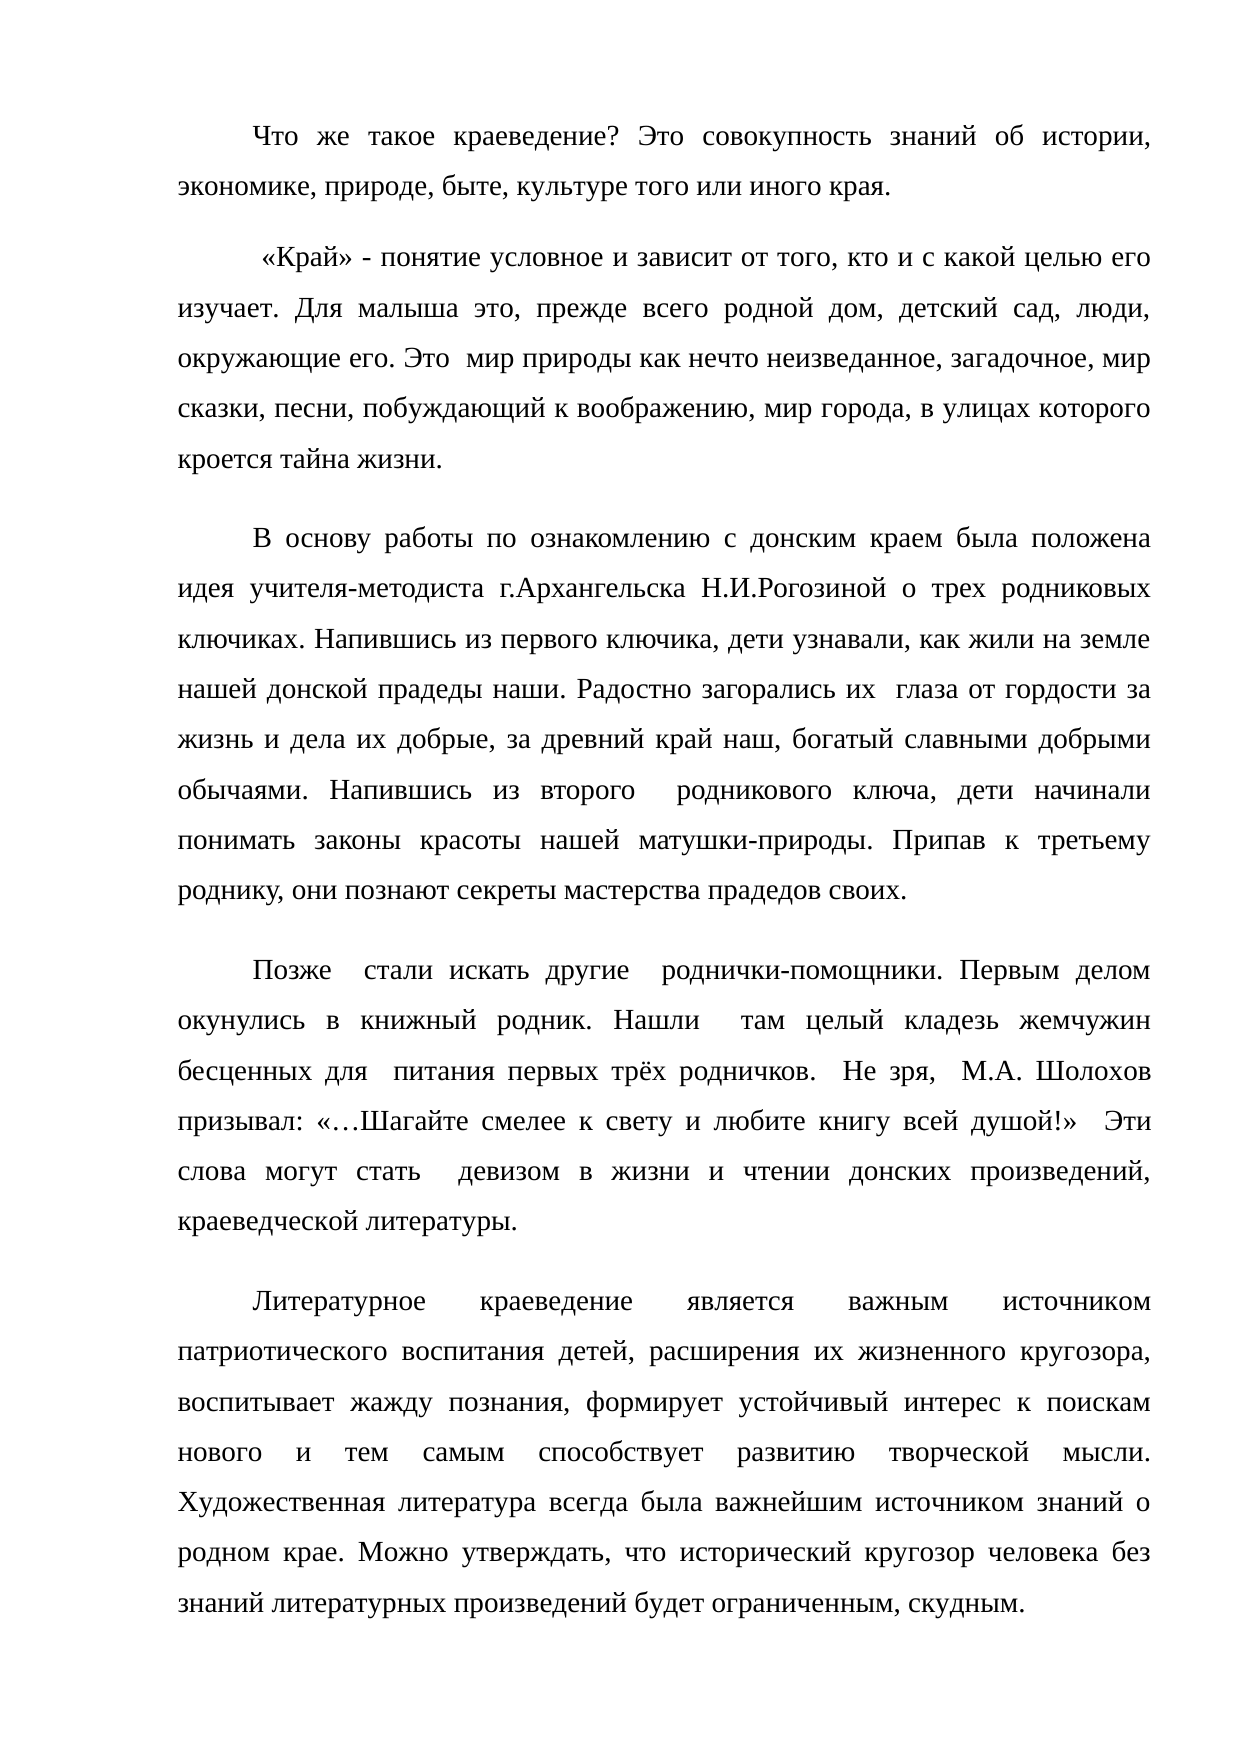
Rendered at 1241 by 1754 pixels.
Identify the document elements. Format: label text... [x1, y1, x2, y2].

text В основу работы по ознакомлению с донским краем была положена идея учителя-методиста г.Архангельска Н.И.Рогозиной о трех родниковых ключиках. Напившись из первого ключика, дети узнавали, как жили на земле нашей донской прадеды наши. Радостно загорались их глаза от гордости за жизнь и дела их добрые, за древний край наш, богатый славными добрыми обычаями. Напившись из второго родникового ключа, дети начинали понимать законы красоты нашей матушки-природы. Припав к третьему роднику, они познают секреты мастерства прадедов своих. [177, 520, 1152, 906]
text «Край» - понятие условное и зависит от того, кто и с какой целью его изучает. Для малыша это, прежде всего родной дом, детский сад, люди, окружающие его. Это мир природы как нечто неизведанное, загадочное, мир сказки, песни, побуждающий к воображению, мир города, в улицах которого кроется тайна жизни. [177, 239, 1152, 474]
text Позже стали искать другие роднички-помощники. Первым делом окунулись в книжный родник. Нашли там целый кладезь жемчужин бесценных для питания первых трёх родничков. Не зря, М.А. Шолохов призывал: «…Шагайте смелее к свету и любите книгу всей душой!» Эти слова могут стать девизом в жизни и чтении донских произведений, краеведческой литературы. [177, 952, 1152, 1237]
text Литературное краеведение является важным источником патриотического воспитания детей, расширения их жизненного кругозора, воспитывает жажду познания, формирует устойчивый интерес к поискам нового и тем самым способствует развитию творческой мысли. Художественная литература всегда была важнейшим источником знаний о родном крае. Можно утверждать, что исторический кругозор человека без знаний литературных произведений будет ограниченным, скудным. [177, 1283, 1152, 1618]
text Что же такое краеведение? Это совокупность знаний об истории, экономике, природе, быте, культуре того или иного края. [177, 118, 1152, 202]
